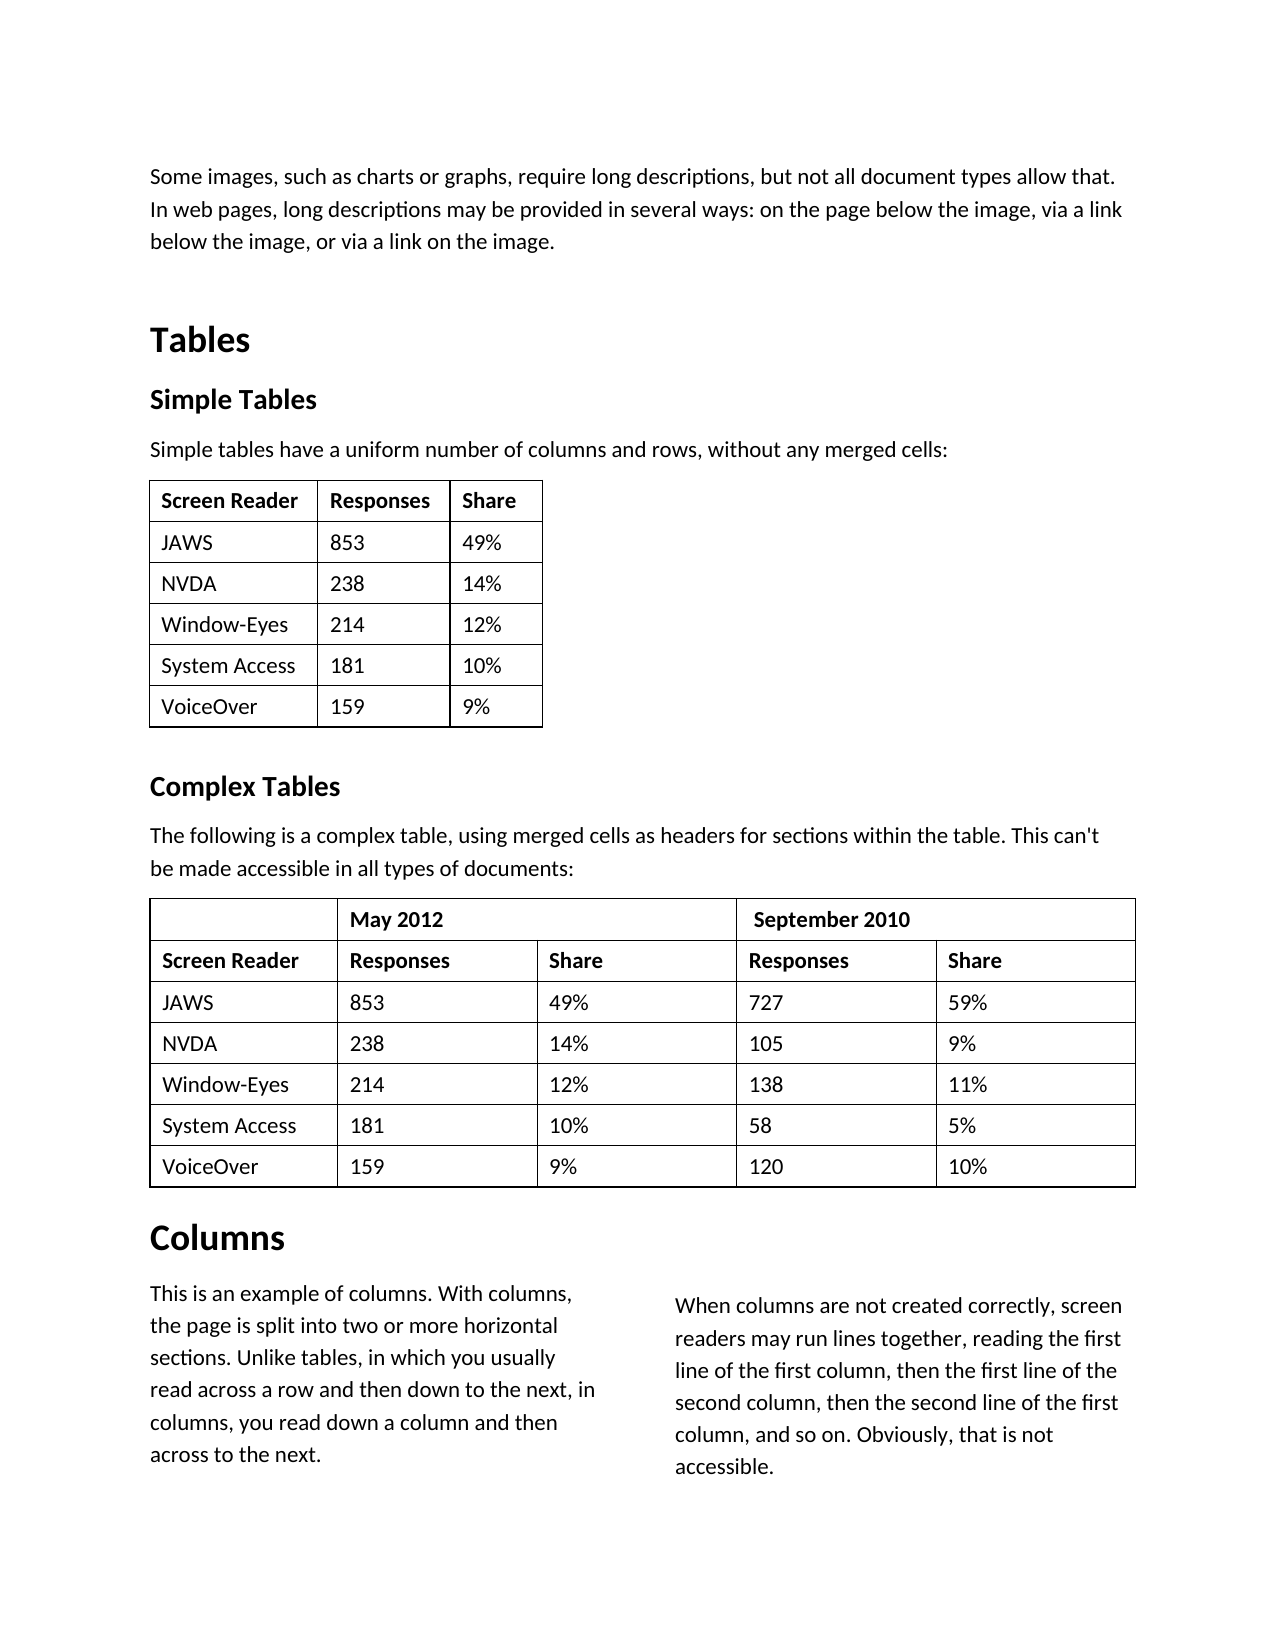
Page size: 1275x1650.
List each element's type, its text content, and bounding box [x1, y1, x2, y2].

table_cell 214 [318, 604, 449, 644]
subtitle Simple Tables [150, 381, 1125, 417]
table_cell Window-Eyes [151, 1064, 337, 1104]
table_cell 238 [338, 1023, 537, 1063]
table_cell 49% [451, 522, 542, 562]
table_cell 138 [737, 1064, 936, 1104]
table_cell NVDA [151, 1023, 337, 1063]
table_cell VoiceOver [150, 686, 317, 726]
table_cell System Access [151, 1105, 337, 1145]
table_cell JAWS [150, 522, 317, 562]
table_cell 181 [318, 645, 449, 685]
table_cell 9% [937, 1023, 1135, 1063]
subtitle Complex Tables [150, 768, 1125, 804]
table_cell Responses [737, 941, 936, 981]
table_header May 2012 [338, 899, 736, 939]
text Some images, such as charts or graphs, require long descriptions, but not all document types allow that. In web pages, long descriptions may be provided in several ways: on the page below the image, via a link below the image, or via a link on the image. [150, 162, 1125, 255]
table_cell 14% [451, 563, 542, 603]
table_cell Screen Reader [151, 941, 337, 981]
table_cell Share [937, 941, 1135, 981]
table_cell 58 [737, 1105, 936, 1145]
table_header Responses [318, 481, 449, 521]
text This is an example of columns. With columns, the page is split into two or more horizontal sections. Unlike tables, in which you usually read across a row and then down to the next, in columns, you read down a column and then across to the next.When columns are not created correctly, screen readers may run lines together, reading the first line of the first column, then the first line of the second column, then the second line of the first column, and so on. Obviously, that is not accessible. [150, 1279, 600, 1468]
subtitle Columns [150, 1214, 1125, 1260]
subtitle Tables [150, 316, 1125, 362]
table_cell Responses [338, 941, 537, 981]
table_cell 181 [338, 1105, 537, 1145]
table_cell 9% [538, 1146, 736, 1186]
table_cell 49% [538, 982, 736, 1022]
table_cell 10% [937, 1146, 1135, 1186]
table_cell 159 [318, 686, 449, 726]
table_header September 2010 [737, 899, 1135, 939]
table_cell System Access [150, 645, 317, 685]
table_cell 14% [538, 1023, 736, 1063]
table_cell 9% [451, 686, 542, 726]
text The following is a complex table, using merged cells as headers for sections within the table. This can't be made accessible in all types of documents: [150, 821, 1125, 882]
table_cell 853 [318, 522, 449, 562]
table_cell 214 [338, 1064, 537, 1104]
table_cell 11% [937, 1064, 1135, 1104]
table_cell 5% [937, 1105, 1135, 1145]
table_header [151, 899, 337, 939]
table_cell 10% [538, 1105, 736, 1145]
table_cell Share [538, 941, 736, 981]
table_cell JAWS [151, 982, 337, 1022]
text Simple tables have a uniform number of columns and rows, without any merged cells: [150, 435, 1125, 463]
table_cell 12% [538, 1064, 736, 1104]
table_header Screen Reader [150, 481, 317, 521]
table_cell VoiceOver [151, 1146, 337, 1186]
table_header Share [451, 481, 542, 521]
table_cell 10% [451, 645, 542, 685]
table_cell NVDA [150, 563, 317, 603]
table_cell 853 [338, 982, 537, 1022]
table_cell 12% [451, 604, 542, 644]
table_cell 159 [338, 1146, 537, 1186]
table_cell Window-Eyes [150, 604, 317, 644]
table_cell 727 [737, 982, 936, 1022]
table_cell 120 [737, 1146, 936, 1186]
table_cell 238 [318, 563, 449, 603]
table_cell 105 [737, 1023, 936, 1063]
table_cell 59% [937, 982, 1135, 1022]
